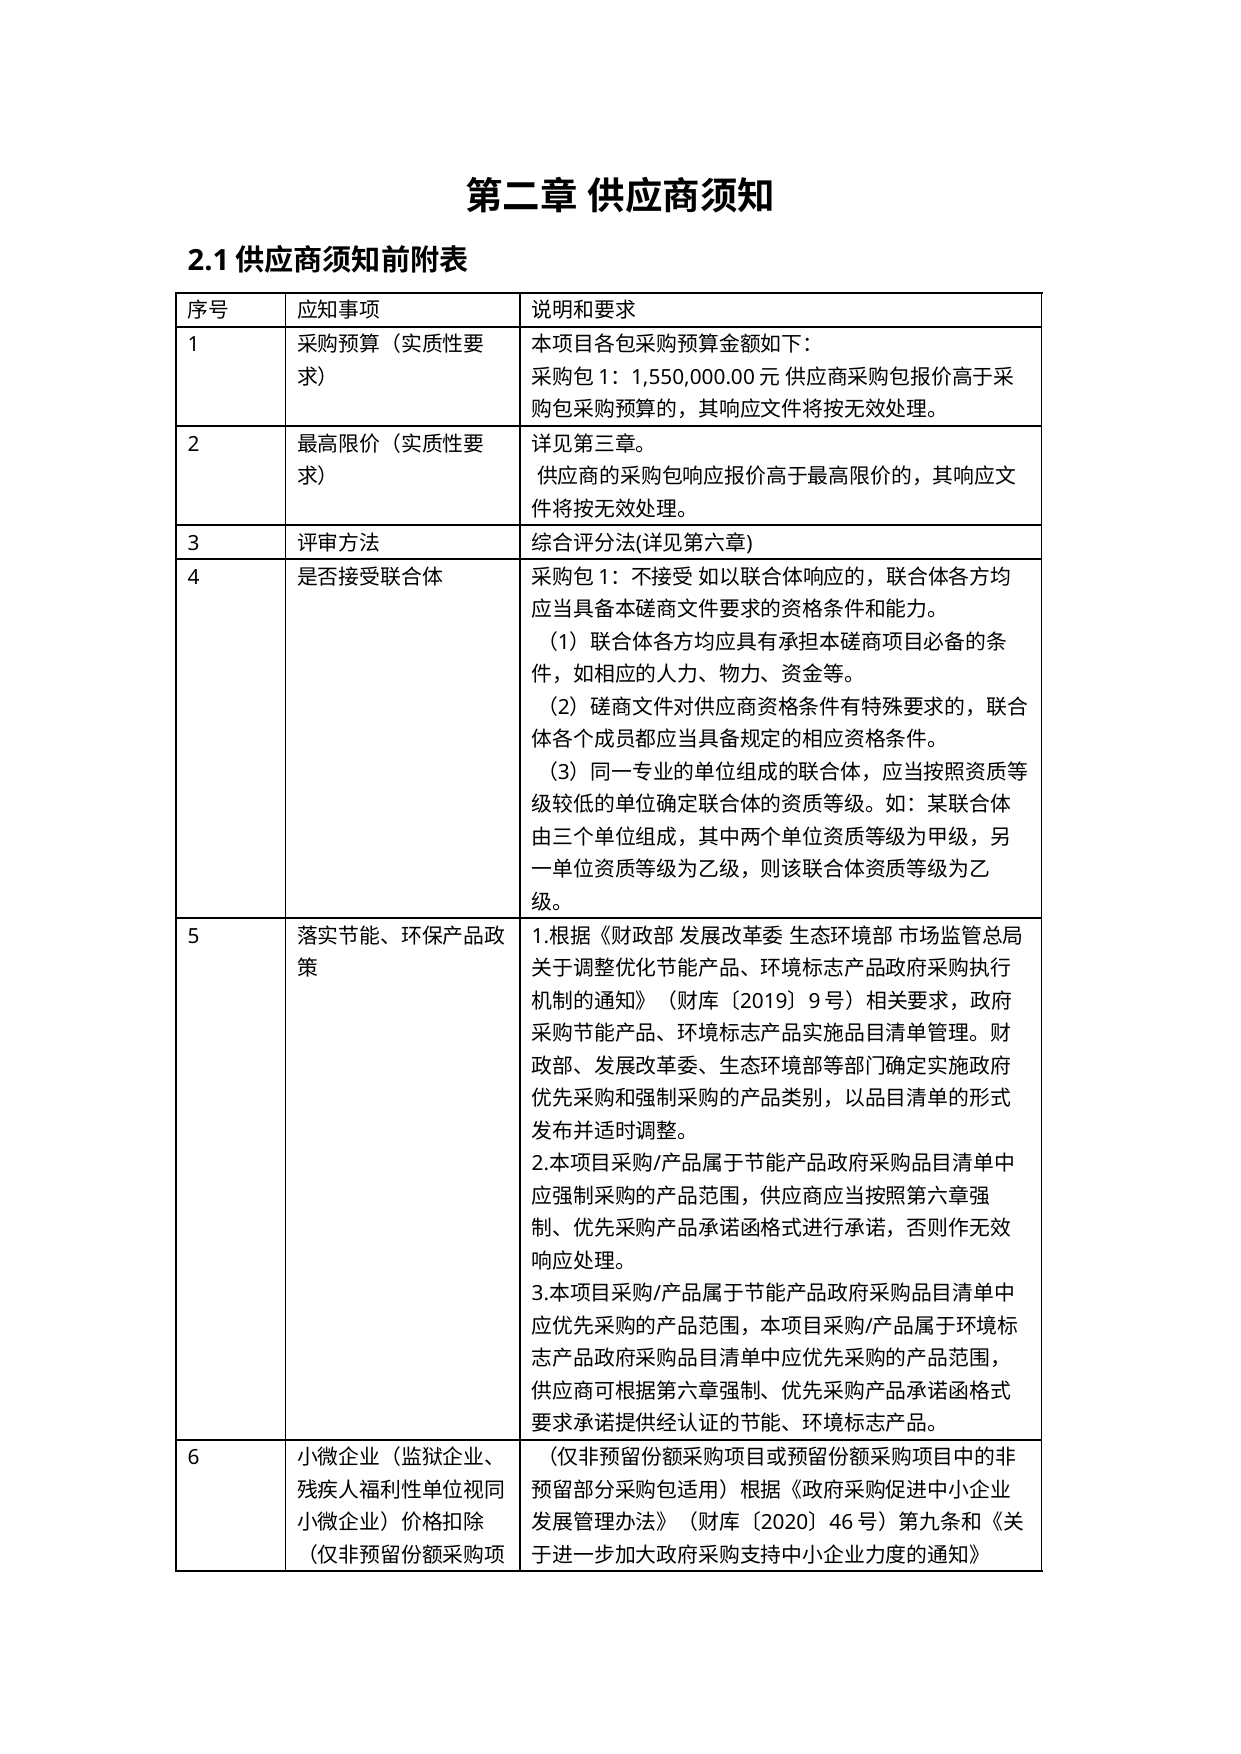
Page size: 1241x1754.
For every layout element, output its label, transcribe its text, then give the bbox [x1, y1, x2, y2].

table_header 应知事项 [286, 294, 519, 326]
table_cell 2 [177, 427, 285, 524]
table_cell 1 [177, 328, 285, 425]
table_cell 5 [177, 919, 285, 1439]
text 2.1供应商须知前附表 [187, 227, 1053, 292]
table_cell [521, 1441, 1041, 1570]
table_cell 4 [177, 560, 285, 917]
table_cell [286, 1441, 519, 1570]
table_cell 1.根据《财政部 发展改革委 生态环境部 市场监管总局关于调整优化节能产品、环境标志产品政府采购执行机制的通知》（财库〔2019〕9号）相关要求，政府采购节能产品、环境标志产品实施品目清单管理。财政部、发展改革委、生态环境部等部门确定实施政府优先采购和强制采购的产品类别，以品目清单的形式发布并适时调整。 2.本项目采购/产品属于节能产品政府采购品目清单中应强制采购的产品范围，供应商应当按照第六章强制、优先采购产品承诺函格式进行承诺，否则作无效响应处理。 3.本项目采购/产品属于节能产品政府采购品目清单中应优先采购的产品范围，本项目采购/产品属于环境标志产品政府采购品目清单中应优先采购的产品范围，供应商可根据第六章强制、优先采购产品承诺函格式要求承诺提供经认证的节能、环境标志产品。 [521, 919, 1041, 1439]
table_cell 6 [177, 1441, 285, 1570]
table_cell 是否接受联合体 [286, 560, 519, 917]
table_cell 落实节能、环保产品政策 [286, 919, 519, 1439]
table_cell 本项目各包采购预算金额如下： 采购包1：1,550,000.00元 供应商采购包报价高于采购包采购预算的，其响应文件将按无效处理。 [521, 328, 1041, 425]
table_cell 综合评分法(详见第六章) [521, 526, 1041, 558]
table_header 说明和要求 [521, 294, 1041, 326]
table_cell 评审方法 [286, 526, 519, 558]
table_header 序号 [177, 294, 285, 326]
table_cell 采购预算（实质性要求） [286, 328, 519, 425]
text 第二章 供应商须知 [187, 162, 1053, 227]
table_cell 3 [177, 526, 285, 558]
table_cell 采购包1：不接受 如以联合体响应的，联合体各方均应当具备本磋商文件要求的资格条件和能力。 （1）联合体各方均应具有承担本磋商项目必备的条件，如相应的人力、物力、资金等。 （2）磋商文件对供应商资格条件有特殊要求的，联合体各个成员都应当具备规定的相应资格条件。 （3）同一专业的单位组成的联合体，应当按照资质等级较低的单位确定联合体的资质等级。如：某联合体由三个单位组成，其中两个单位资质等级为甲级，另一单位资质等级为乙级，则该联合体资质等级为乙级。 [521, 560, 1041, 917]
table_cell 详见第三章。 供应商的采购包响应报价高于最高限价的，其响应文件将按无效处理。 [521, 427, 1041, 524]
table_cell 最高限价（实质性要求） [286, 427, 519, 524]
